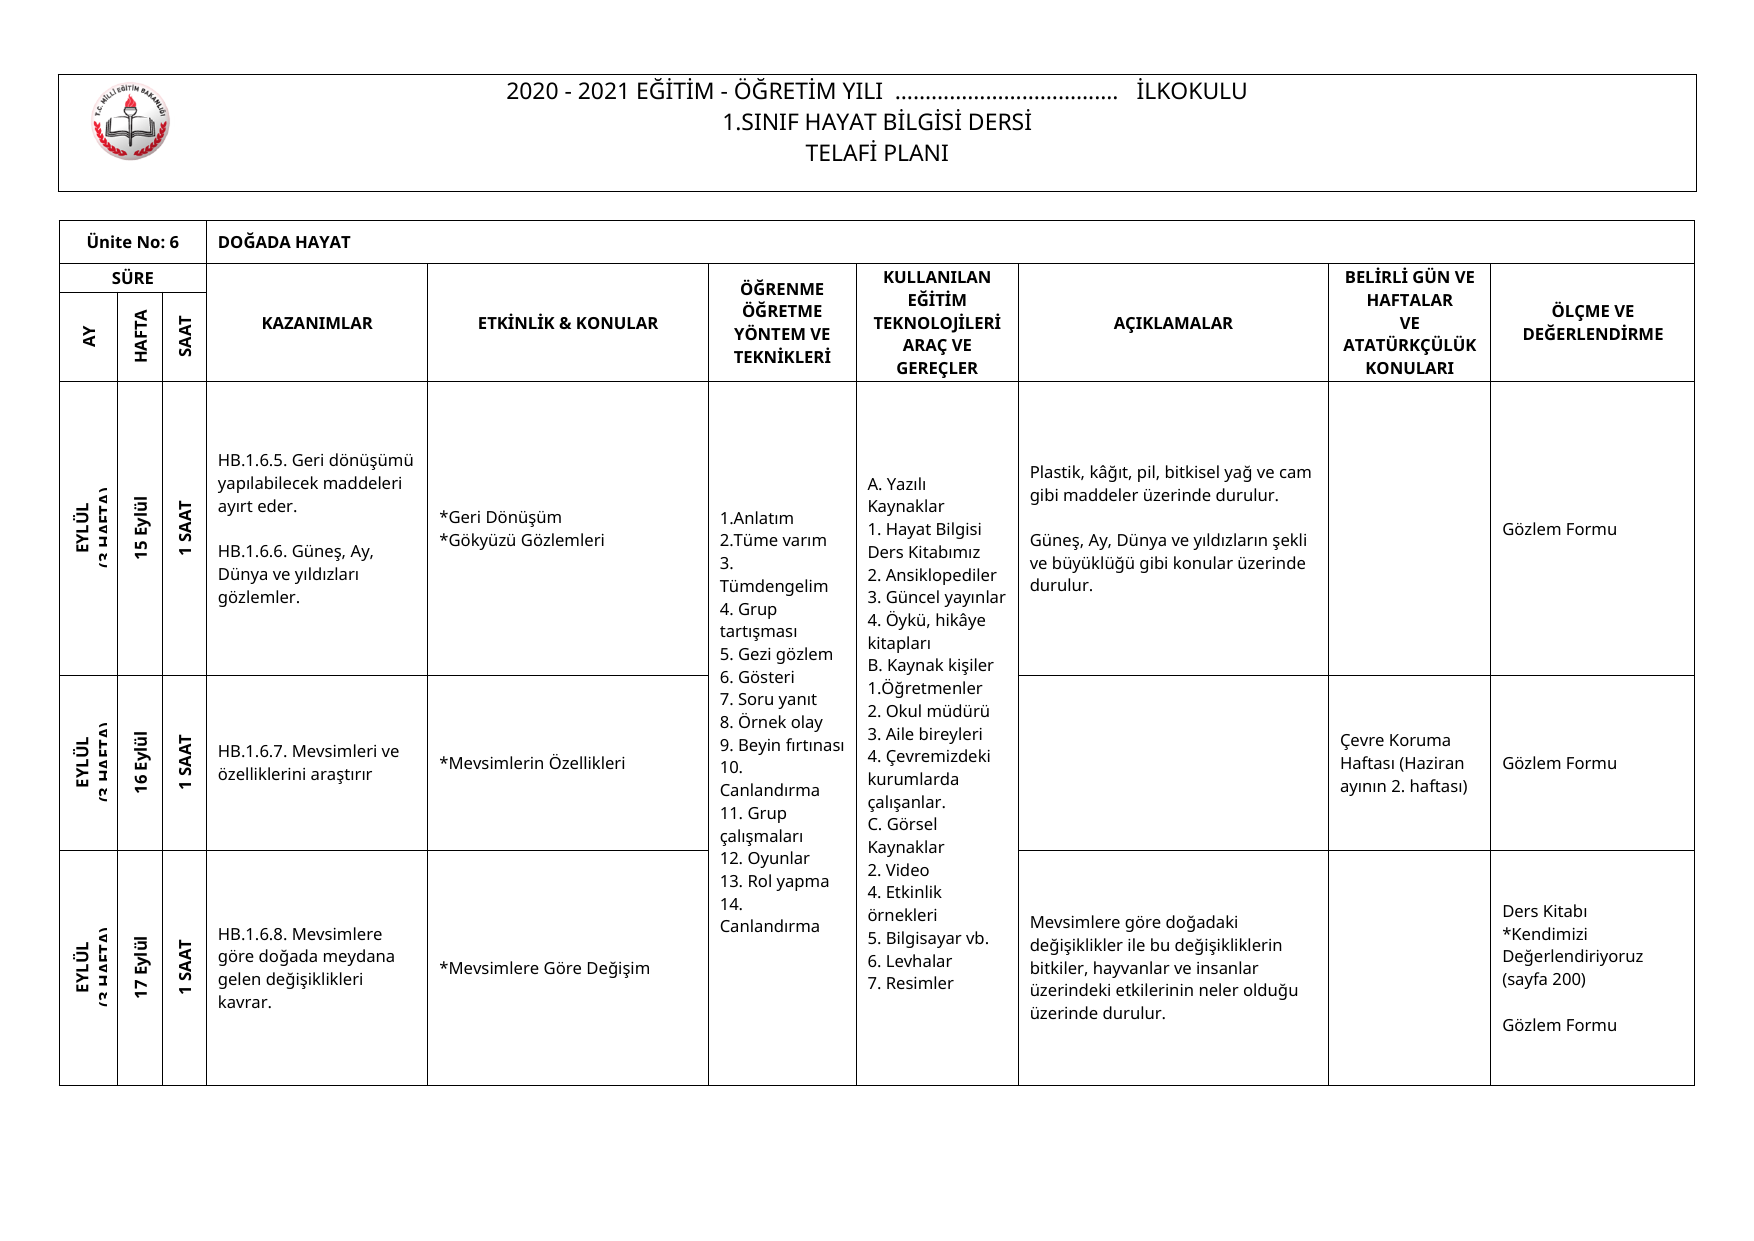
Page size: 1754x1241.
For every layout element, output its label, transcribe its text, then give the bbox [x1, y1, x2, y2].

table_cell ETKİNLİK & KONULAR [428, 264, 708, 381]
table_cell Ders Kitabı *Kendimizi Değerlendiriyoruz (sayfa 200) Gözlem Formu [1491, 851, 1694, 1085]
table_cell Çevre Koruma Haftası (Haziran ayının 2. haftası) [1329, 676, 1490, 849]
table_cell AY [60, 293, 117, 381]
table_cell SÜRE [60, 264, 206, 292]
table_cell 17 Eylül [118, 851, 162, 1085]
table_cell Gözlem Formu [1491, 676, 1694, 849]
table_cell KAZANIMLAR [207, 264, 427, 381]
table_cell HAFTA [118, 293, 162, 381]
table_cell EYLÜL (3.HAFTA) [60, 382, 117, 675]
table_cell 16 Eylül [118, 676, 162, 849]
table_cell 1 SAAT [163, 382, 206, 675]
table_cell EYLÜL (3.HAFTA) [60, 851, 117, 1085]
table_cell HB.1.6.5. Geri dönüşümü yapılabilecek maddeleri ayırt eder. HB.1.6.6. Güneş, Ay, Dünya ve yıldızları gözlemler. [207, 382, 427, 675]
table_cell Mevsimlere göre doğadaki değişiklikler ile bu değişikliklerin bitkiler, hayvanlar ve insanlar üzerindeki etkilerinin neler olduğu üzerinde durulur. [1019, 851, 1328, 1085]
table_cell 15 Eylül [118, 382, 162, 675]
table_cell EYLÜL (3.HAFTA) [60, 676, 117, 849]
table_cell *Geri Dönüşüm *Gökyüzü Gözlemleri [428, 382, 708, 675]
table_header DOĞADA HAYAT [207, 221, 1694, 263]
table_cell [1329, 851, 1490, 1085]
table_cell 1.Anlatım 2.Tüme varım 3. Tümdengelim 4. Grup tartışması 5. Gezi gözlem 6. Gösteri 7. Soru yanıt 8. Örnek olay 9. Beyin fırtınası 10. Canlandırma 11. Grup çalışmaları 12. Oyunlar 13. Rol yapma 14. Canlandırma [709, 382, 856, 1085]
table_cell [1329, 382, 1490, 675]
table_cell AÇIKLAMALAR [1019, 264, 1328, 381]
table_cell Gözlem Formu [1491, 382, 1694, 675]
table_cell [1019, 676, 1328, 849]
table_cell Plastik, kâğıt, pil, bitkisel yağ ve cam gibi maddeler üzerinde durulur. Güneş, Ay, Dünya ve yıldızların şekli ve büyüklüğü gibi konular üzerinde durulur. [1019, 382, 1328, 675]
table_cell HB.1.6.8. Mevsimlere göre doğada meydana gelen değişiklikleri kavrar. [207, 851, 427, 1085]
table_cell BELİRLİ GÜN VE HAFTALAR VE ATATÜRKÇÜLÜK KONULARI [1329, 264, 1490, 381]
table_cell 1 SAAT [163, 676, 206, 849]
table_cell *Mevsimlerin Özellikleri [428, 676, 708, 849]
table_cell KULLANILAN EĞİTİM TEKNOLOJİLERİ ARAÇ VE GEREÇLER [857, 264, 1018, 381]
picture [85, 77, 175, 167]
table_cell HB.1.6.7. Mevsimleri ve özelliklerini araştırır [207, 676, 427, 849]
table_cell 1 SAAT [163, 851, 206, 1085]
table_cell ÖLÇME VE DEĞERLENDİRME [1491, 264, 1694, 381]
table_cell A. Yazılı Kaynaklar 1. Hayat Bilgisi Ders Kitabımız 2. Ansiklopediler 3. Güncel yayınlar 4. Öykü, hikâye kitapları B. Kaynak kişiler 1.Öğretmenler 2. Okul müdürü 3. Aile bireyleri 4. Çevremizdeki kurumlarda çalışanlar. C. Görsel Kaynaklar 2. Video 4. Etkinlik örnekleri 5. Bilgisayar vb. 6. Levhalar 7. Resimler [857, 382, 1018, 1085]
table_cell *Mevsimlere Göre Değişim [428, 851, 708, 1085]
table_cell ÖĞRENME ÖĞRETME YÖNTEM VE TEKNİKLERİ [709, 264, 856, 381]
table_header Ünite No: 6 [60, 221, 206, 263]
table_cell SAAT [163, 293, 206, 381]
